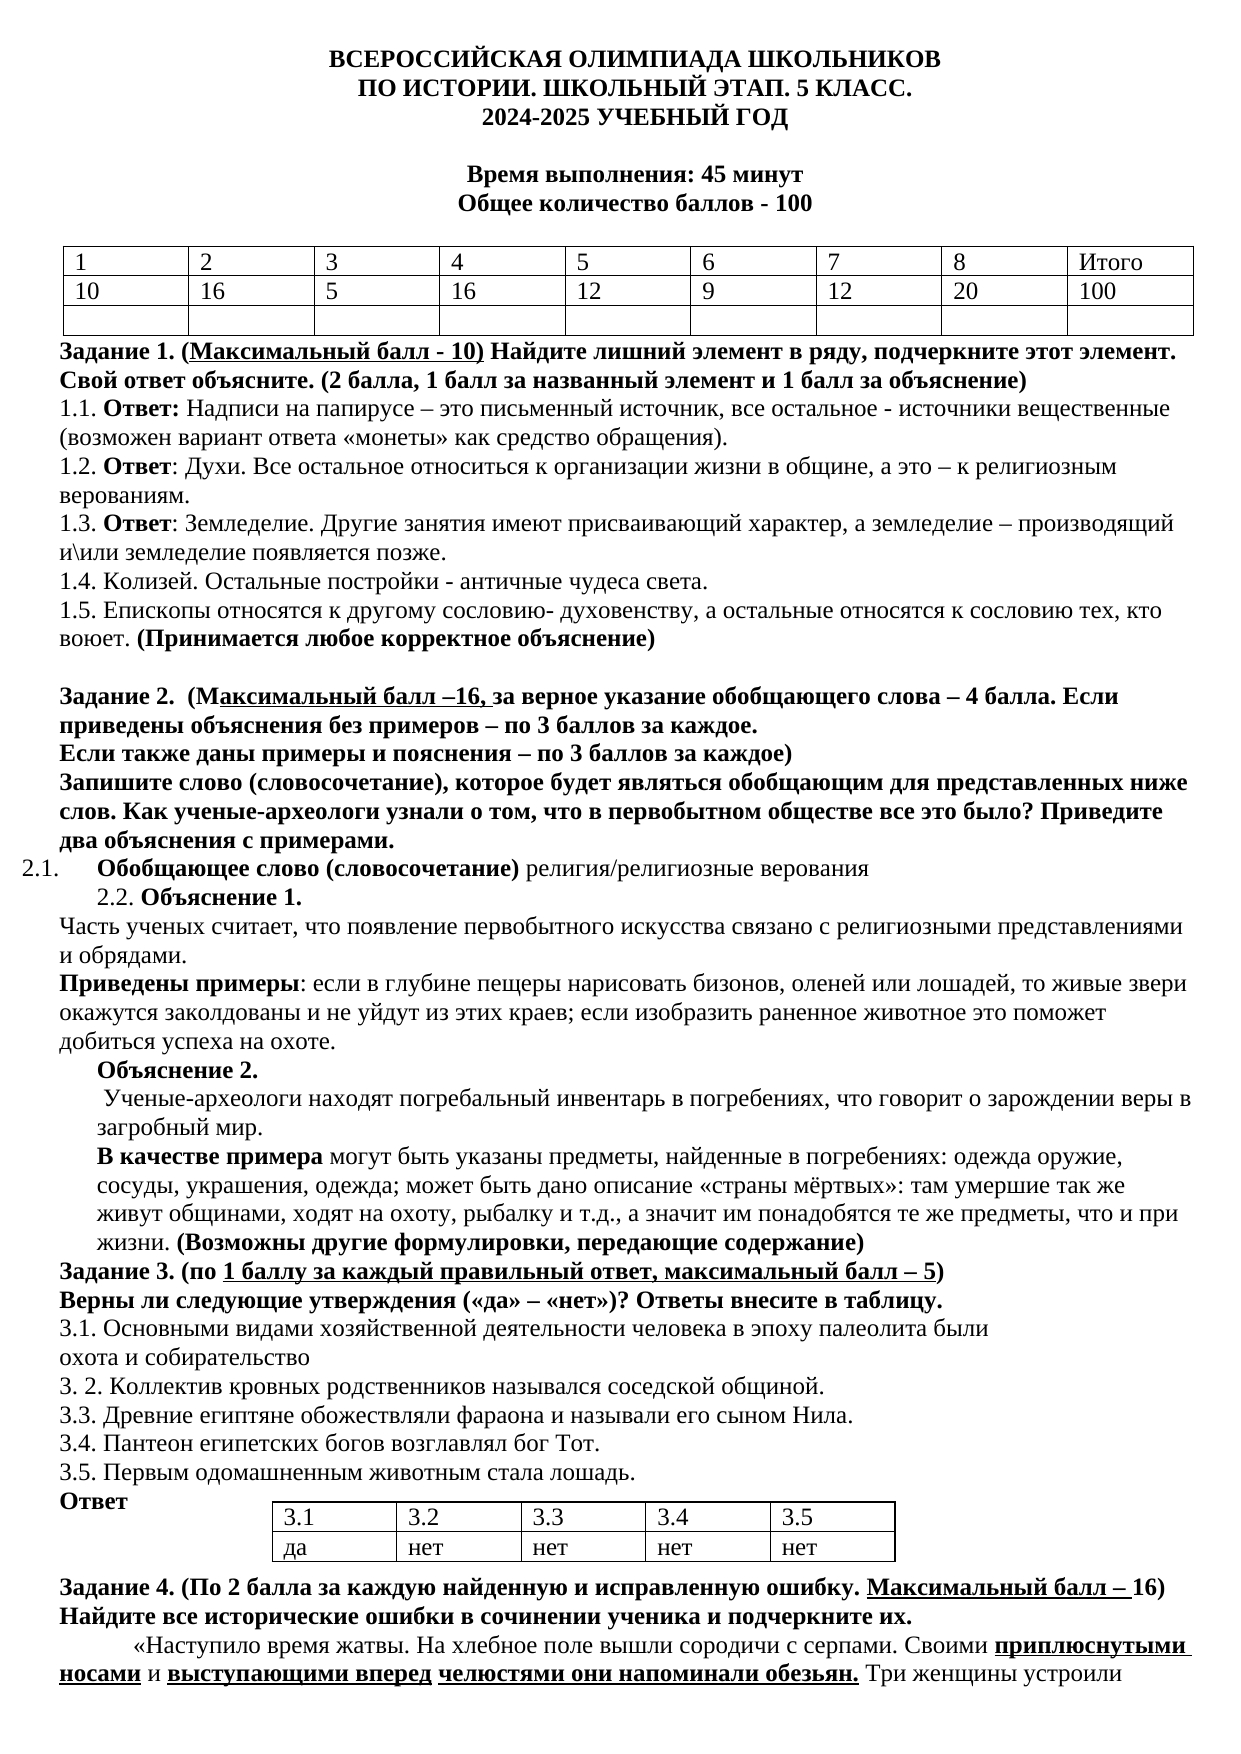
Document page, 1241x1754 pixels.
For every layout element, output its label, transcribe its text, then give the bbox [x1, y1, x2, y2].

text Если также даны примеры и пояснения – по 3 баллов за каждое) [59, 738, 1196, 767]
table_cell 16 [189, 276, 314, 305]
list Обобщающее слово (словосочетание) религия/религиозные верования 2.2. Объяснение 1. [22, 853, 1196, 911]
table_header 1 [64, 247, 188, 275]
table_header 4 [440, 247, 565, 275]
text Запишите слово (словосочетание), которое будет являться обобщающим для представленных ниже слов. Как ученые-археологи узнали о том, что в первобытном обществе все это было? Приведите два объяснения с примерами. [59, 767, 1196, 853]
table_cell 10 [64, 276, 188, 305]
table_cell 16 [440, 276, 565, 305]
table_cell 5 [315, 276, 439, 305]
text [59, 1630, 1196, 1687]
text Приведены примеры: если в глубине пещеры нарисовать бизонов, оленей или лошадей, то живые звери окажутся заколдованы и не уйдут из этих краев; если изобразить раненное животное это поможет добиться успеха на охоте. [59, 968, 1196, 1055]
text ПО ИСТОРИИ. ШКОЛЬНЫЙ ЭТАП. 5 КЛАСС. [74, 73, 1196, 102]
table_cell [315, 306, 439, 335]
table_cell 100 [1068, 276, 1193, 305]
text 3.3. Древние египтяне обожествляли фараона и называли его сыном Нила. [59, 1400, 1196, 1428]
table_header 3 [315, 247, 439, 275]
table_header 5 [566, 247, 690, 275]
table_cell 12 [566, 276, 690, 305]
text 3.4. Пантеон египетских богов возглавлял бог Тот. [59, 1428, 1196, 1457]
table_cell [691, 306, 816, 335]
table_header 6 [691, 247, 816, 275]
table_header Итого [1068, 247, 1193, 275]
table_cell [817, 306, 941, 335]
text Задание 3. (по 1 баллу за каждый правильный ответ, максимальный балл – 5) [59, 1256, 1196, 1285]
text 3.5. Первым одомашненным животным стала лошадь. [59, 1457, 1196, 1486]
table_header 7 [817, 247, 941, 275]
text Ответ [59, 1486, 1196, 1515]
table_cell [189, 306, 314, 335]
table_cell нет [522, 1532, 645, 1561]
table_cell нет [397, 1532, 521, 1561]
text 1.4. Колизей. Остальные постройки - античные чудеса света. [59, 566, 1196, 595]
text ВСЕРОССИЙСКАЯ ОЛИМПИАДА ШКОЛЬНИКОВ [74, 44, 1196, 73]
text Часть ученых считает, что появление первобытного искусства связано с религиозными представлениями и обрядами. [59, 911, 1196, 968]
text охота и собирательство [59, 1342, 1196, 1371]
text 1.5. Епископы относятся к другому сословию- духовенству, а остальные относятся к сословию тех, кто воюет. (Принимается любое корректное объяснение) [59, 595, 1196, 652]
text 1.2. Ответ: Духи. Все остальное относиться к организации жизни в общине, а это – к религиозным верованиям. [59, 451, 1196, 508]
table_cell [1068, 306, 1193, 335]
table_cell 9 [691, 276, 816, 305]
text Общее количество баллов - 100 [74, 188, 1196, 217]
table_header 3.4 [646, 1503, 770, 1531]
text Время выполнения: 45 минут [74, 159, 1196, 188]
text Ученые-археологи находят погребальный инвентарь в погребениях, что говорит о зарождении веры в загробный мир. [97, 1083, 1196, 1141]
table_header 8 [942, 247, 1067, 275]
table_header 3.2 [397, 1503, 521, 1531]
text Найдите все исторические ошибки в сочинении ученика и подчеркните их. [59, 1601, 1196, 1630]
text 3.1. Основными видами хозяйственной деятельности человека в эпоху палеолита были [59, 1313, 1196, 1342]
table_cell [566, 306, 690, 335]
table_header 3.3 [522, 1503, 645, 1531]
text Объяснение 2. [97, 1055, 1196, 1083]
table_header 3.5 [771, 1503, 894, 1531]
table_header 2 [189, 247, 314, 275]
table_cell нет [646, 1532, 770, 1561]
table_cell 12 [817, 276, 941, 305]
text Верны ли следующие утверждения («да» – «нет»)? Ответы внесите в таблицу. [59, 1285, 1196, 1313]
text 1.3. Ответ: Земледелие. Другие занятия имеют присваивающий характер, а земледелие – производящий и\или земледелие появляется позже. [59, 508, 1196, 566]
text В качестве примера могут быть указаны предметы, найденные в погребениях: одежда оружие, сосуды, украшения, одежда; может быть дано описание «страны мёртвых»: там умершие так же живут общинами, ходят на охоту, рыбалку и т.д., а значит им понадобятся те же предметы, что и при жизни. (Возможны другие формулировки, передающие содержание) [97, 1141, 1196, 1256]
text Задание 1. (Максимальный балл - 10) Найдите лишний элемент в ряду, подчеркните этот элемент. Свой ответ объясните. (2 балла, 1 балл за названный элемент и 1 балл за объяснение) [59, 336, 1196, 393]
table_cell нет [771, 1532, 894, 1561]
text 3. 2. Коллектив кровных родственников назывался соседской общиной. [59, 1371, 1196, 1400]
table_cell [440, 306, 565, 335]
table_cell [64, 306, 188, 335]
text 2024-2025 УЧЕБНЫЙ ГОД [74, 102, 1196, 131]
text Задание 4. (По 2 балла за каждую найденную и исправленную ошибку. Максимальный балл – 16) [59, 1572, 1196, 1601]
table_header 3.1 [273, 1503, 396, 1531]
table_cell да [273, 1532, 396, 1561]
text Задание 2. (Максимальный балл –16, за верное указание обобщающего слова – 4 балла. Если приведены объяснения без примеров – по 3 баллов за каждое. [59, 681, 1196, 738]
table_cell [942, 306, 1067, 335]
table_cell 20 [942, 276, 1067, 305]
text 1.1. Ответ: Надписи на папирусе – это письменный источник, все остальное - источники вещественные (возможен вариант ответа «монеты» как средство обращения). [59, 393, 1196, 451]
